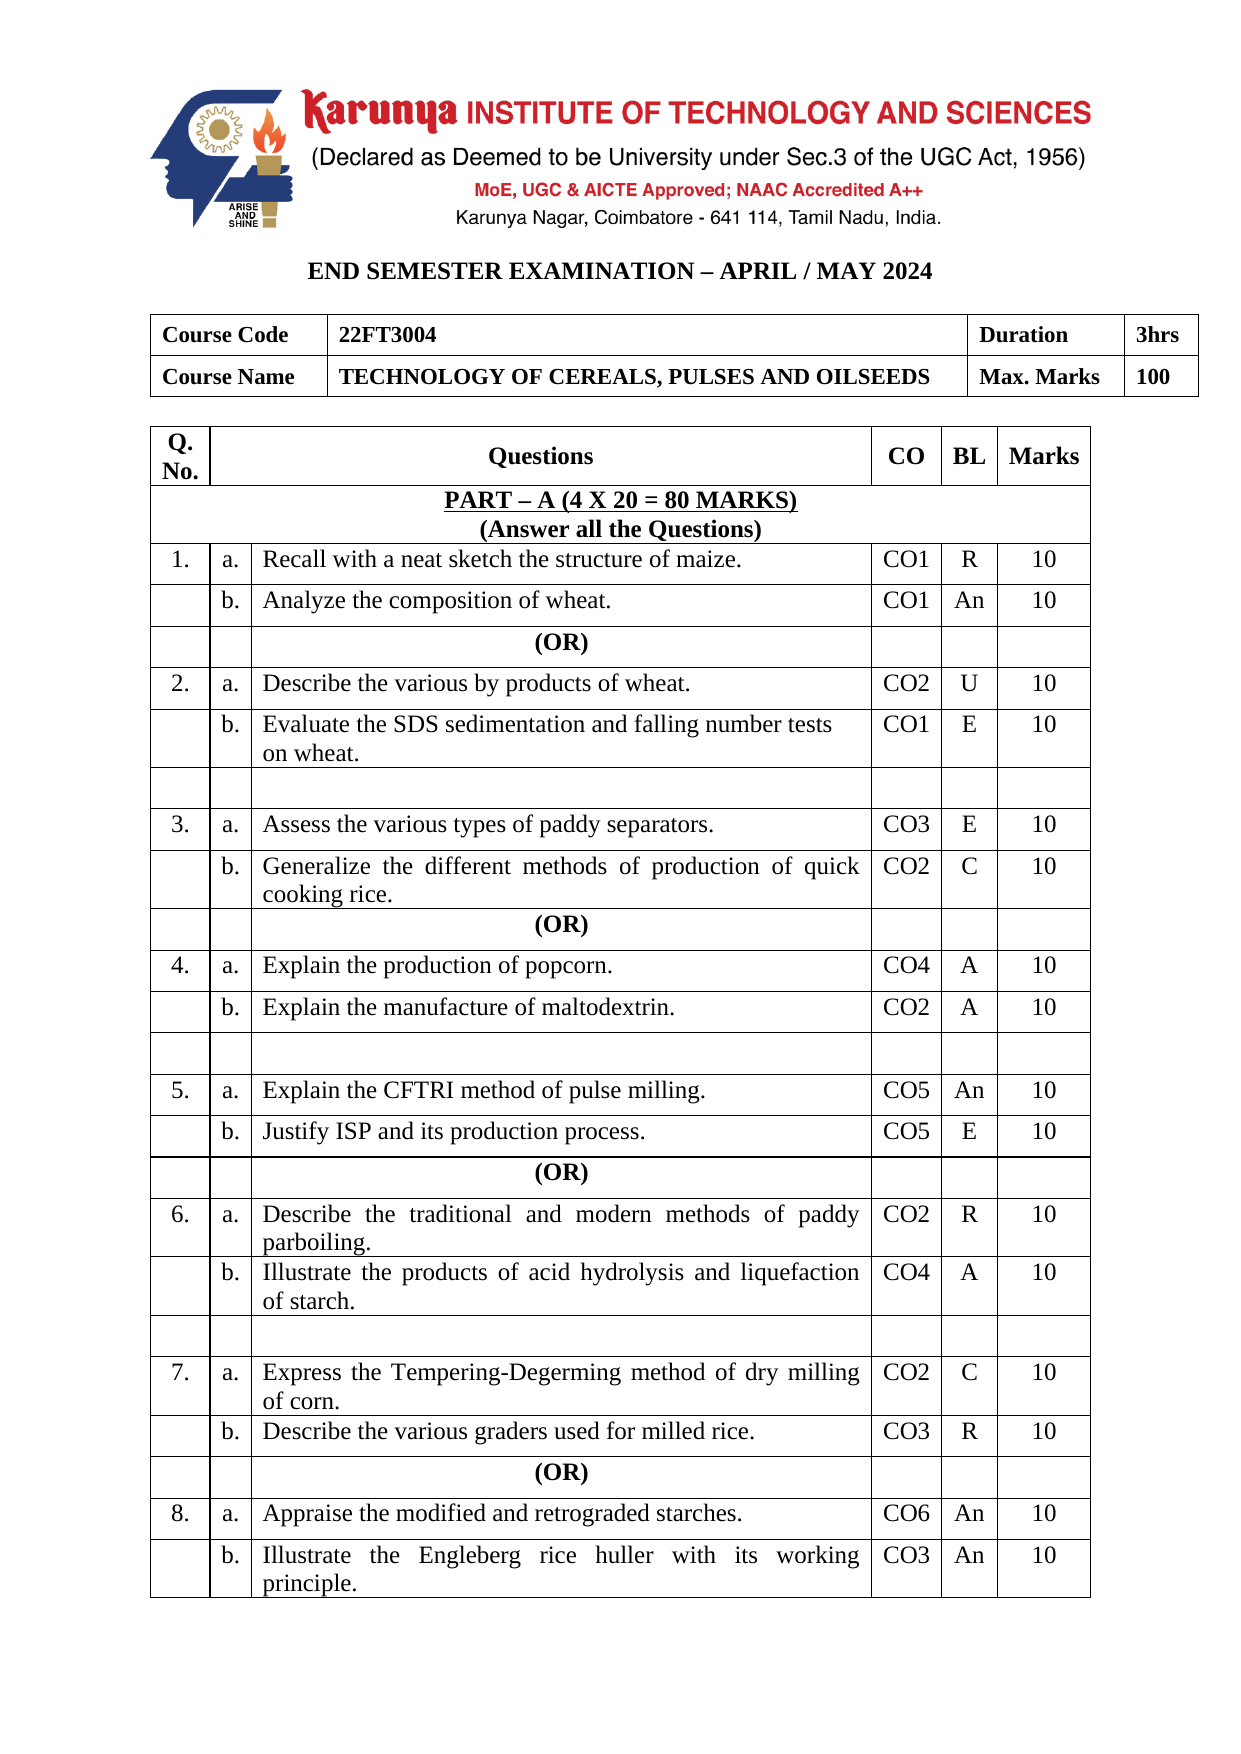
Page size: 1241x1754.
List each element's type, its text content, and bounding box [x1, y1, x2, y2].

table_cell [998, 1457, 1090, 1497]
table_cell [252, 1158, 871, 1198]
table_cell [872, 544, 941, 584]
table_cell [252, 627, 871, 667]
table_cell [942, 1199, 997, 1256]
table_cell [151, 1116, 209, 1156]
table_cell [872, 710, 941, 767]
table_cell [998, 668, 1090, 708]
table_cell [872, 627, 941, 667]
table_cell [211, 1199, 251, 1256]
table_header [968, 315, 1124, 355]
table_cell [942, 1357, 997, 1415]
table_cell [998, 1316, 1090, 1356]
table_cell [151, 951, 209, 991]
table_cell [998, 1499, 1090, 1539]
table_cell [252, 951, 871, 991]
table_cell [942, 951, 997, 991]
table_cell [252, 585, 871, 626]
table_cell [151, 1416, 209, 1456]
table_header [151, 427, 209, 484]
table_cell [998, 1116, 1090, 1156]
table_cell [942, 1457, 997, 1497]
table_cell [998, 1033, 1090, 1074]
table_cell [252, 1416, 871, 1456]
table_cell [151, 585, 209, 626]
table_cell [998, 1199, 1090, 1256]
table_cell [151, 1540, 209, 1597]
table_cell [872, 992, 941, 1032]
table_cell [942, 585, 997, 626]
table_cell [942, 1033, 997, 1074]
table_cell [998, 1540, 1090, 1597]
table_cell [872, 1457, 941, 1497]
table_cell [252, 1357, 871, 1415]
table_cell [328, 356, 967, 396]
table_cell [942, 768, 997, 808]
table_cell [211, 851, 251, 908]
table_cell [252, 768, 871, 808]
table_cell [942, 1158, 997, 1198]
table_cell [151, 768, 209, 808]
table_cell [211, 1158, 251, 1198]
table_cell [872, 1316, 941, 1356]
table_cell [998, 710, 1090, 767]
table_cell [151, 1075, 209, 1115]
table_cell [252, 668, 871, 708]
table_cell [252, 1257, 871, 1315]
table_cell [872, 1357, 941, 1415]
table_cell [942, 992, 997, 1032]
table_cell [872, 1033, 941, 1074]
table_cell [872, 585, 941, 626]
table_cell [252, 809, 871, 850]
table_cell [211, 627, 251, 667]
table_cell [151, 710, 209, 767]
text END SEMESTER EXAMINATION – APRIL / MAY 2024 [150, 256, 1090, 285]
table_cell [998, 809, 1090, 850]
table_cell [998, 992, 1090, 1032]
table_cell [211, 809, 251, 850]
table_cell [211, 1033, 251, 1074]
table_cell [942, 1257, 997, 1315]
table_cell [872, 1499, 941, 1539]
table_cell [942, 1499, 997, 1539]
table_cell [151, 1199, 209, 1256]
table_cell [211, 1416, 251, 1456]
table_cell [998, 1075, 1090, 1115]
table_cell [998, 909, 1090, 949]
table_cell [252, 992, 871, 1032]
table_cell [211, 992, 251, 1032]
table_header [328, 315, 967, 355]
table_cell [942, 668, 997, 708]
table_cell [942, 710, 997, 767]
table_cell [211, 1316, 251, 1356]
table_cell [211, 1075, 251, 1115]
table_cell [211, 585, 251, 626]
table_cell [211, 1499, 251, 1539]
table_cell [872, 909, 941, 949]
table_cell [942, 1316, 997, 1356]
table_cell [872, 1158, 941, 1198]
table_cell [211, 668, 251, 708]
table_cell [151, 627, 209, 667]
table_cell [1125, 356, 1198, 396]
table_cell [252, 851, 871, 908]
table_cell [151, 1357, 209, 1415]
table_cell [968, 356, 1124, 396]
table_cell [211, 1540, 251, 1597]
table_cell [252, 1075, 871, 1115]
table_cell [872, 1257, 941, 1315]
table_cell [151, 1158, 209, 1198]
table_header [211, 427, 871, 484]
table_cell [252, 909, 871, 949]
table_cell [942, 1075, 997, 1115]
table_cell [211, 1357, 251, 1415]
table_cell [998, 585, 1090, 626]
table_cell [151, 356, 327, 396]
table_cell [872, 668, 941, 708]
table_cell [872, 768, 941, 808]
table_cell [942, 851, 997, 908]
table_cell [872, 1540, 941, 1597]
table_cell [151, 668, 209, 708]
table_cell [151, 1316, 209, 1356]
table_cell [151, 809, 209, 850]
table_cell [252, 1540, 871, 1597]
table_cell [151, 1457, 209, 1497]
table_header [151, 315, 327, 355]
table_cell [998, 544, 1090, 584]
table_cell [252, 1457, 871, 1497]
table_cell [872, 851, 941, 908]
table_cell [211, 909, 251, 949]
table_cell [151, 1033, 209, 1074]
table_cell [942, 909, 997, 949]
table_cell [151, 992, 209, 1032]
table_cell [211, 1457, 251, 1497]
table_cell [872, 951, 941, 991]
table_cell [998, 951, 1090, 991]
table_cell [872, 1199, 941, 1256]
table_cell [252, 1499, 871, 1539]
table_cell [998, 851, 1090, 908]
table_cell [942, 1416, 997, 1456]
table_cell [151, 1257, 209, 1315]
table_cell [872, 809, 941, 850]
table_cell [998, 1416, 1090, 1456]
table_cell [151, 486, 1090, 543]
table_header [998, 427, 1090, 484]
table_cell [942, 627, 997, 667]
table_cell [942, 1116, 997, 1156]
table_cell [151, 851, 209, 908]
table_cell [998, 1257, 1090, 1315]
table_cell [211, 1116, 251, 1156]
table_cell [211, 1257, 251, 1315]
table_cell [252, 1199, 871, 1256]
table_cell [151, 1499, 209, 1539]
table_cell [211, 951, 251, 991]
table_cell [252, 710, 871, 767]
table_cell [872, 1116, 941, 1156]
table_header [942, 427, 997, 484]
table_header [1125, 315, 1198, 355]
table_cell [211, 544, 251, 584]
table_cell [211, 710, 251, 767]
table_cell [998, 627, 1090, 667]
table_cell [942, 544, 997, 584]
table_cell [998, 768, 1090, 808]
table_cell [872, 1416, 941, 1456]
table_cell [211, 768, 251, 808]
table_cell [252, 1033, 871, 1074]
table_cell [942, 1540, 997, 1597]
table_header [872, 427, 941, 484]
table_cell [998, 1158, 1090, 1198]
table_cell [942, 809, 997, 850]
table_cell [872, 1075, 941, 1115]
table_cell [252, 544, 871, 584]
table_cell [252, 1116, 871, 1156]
picture [150, 89, 1091, 228]
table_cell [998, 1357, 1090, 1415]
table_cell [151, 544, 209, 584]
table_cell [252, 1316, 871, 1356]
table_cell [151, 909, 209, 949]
